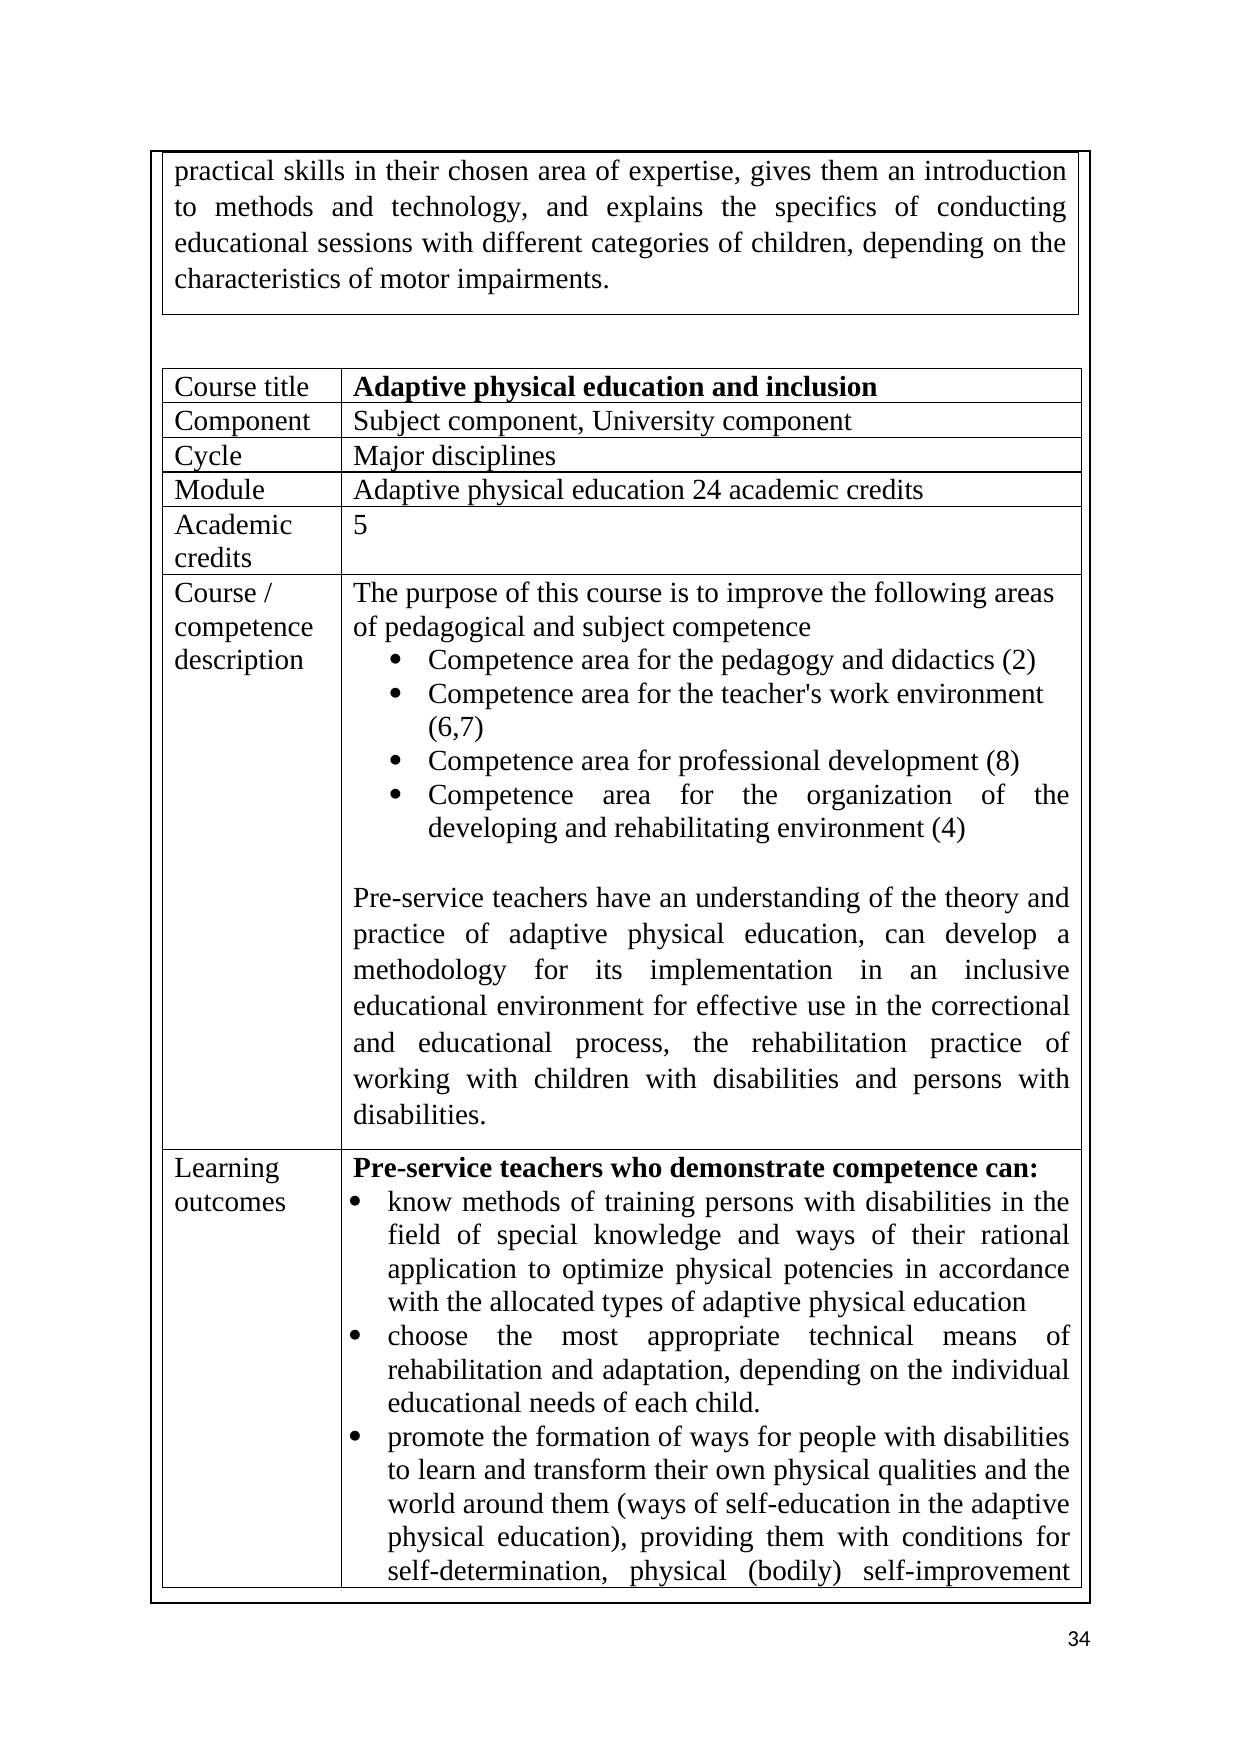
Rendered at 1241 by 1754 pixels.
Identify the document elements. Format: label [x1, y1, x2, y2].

table_cell [152, 152, 1089, 1602]
